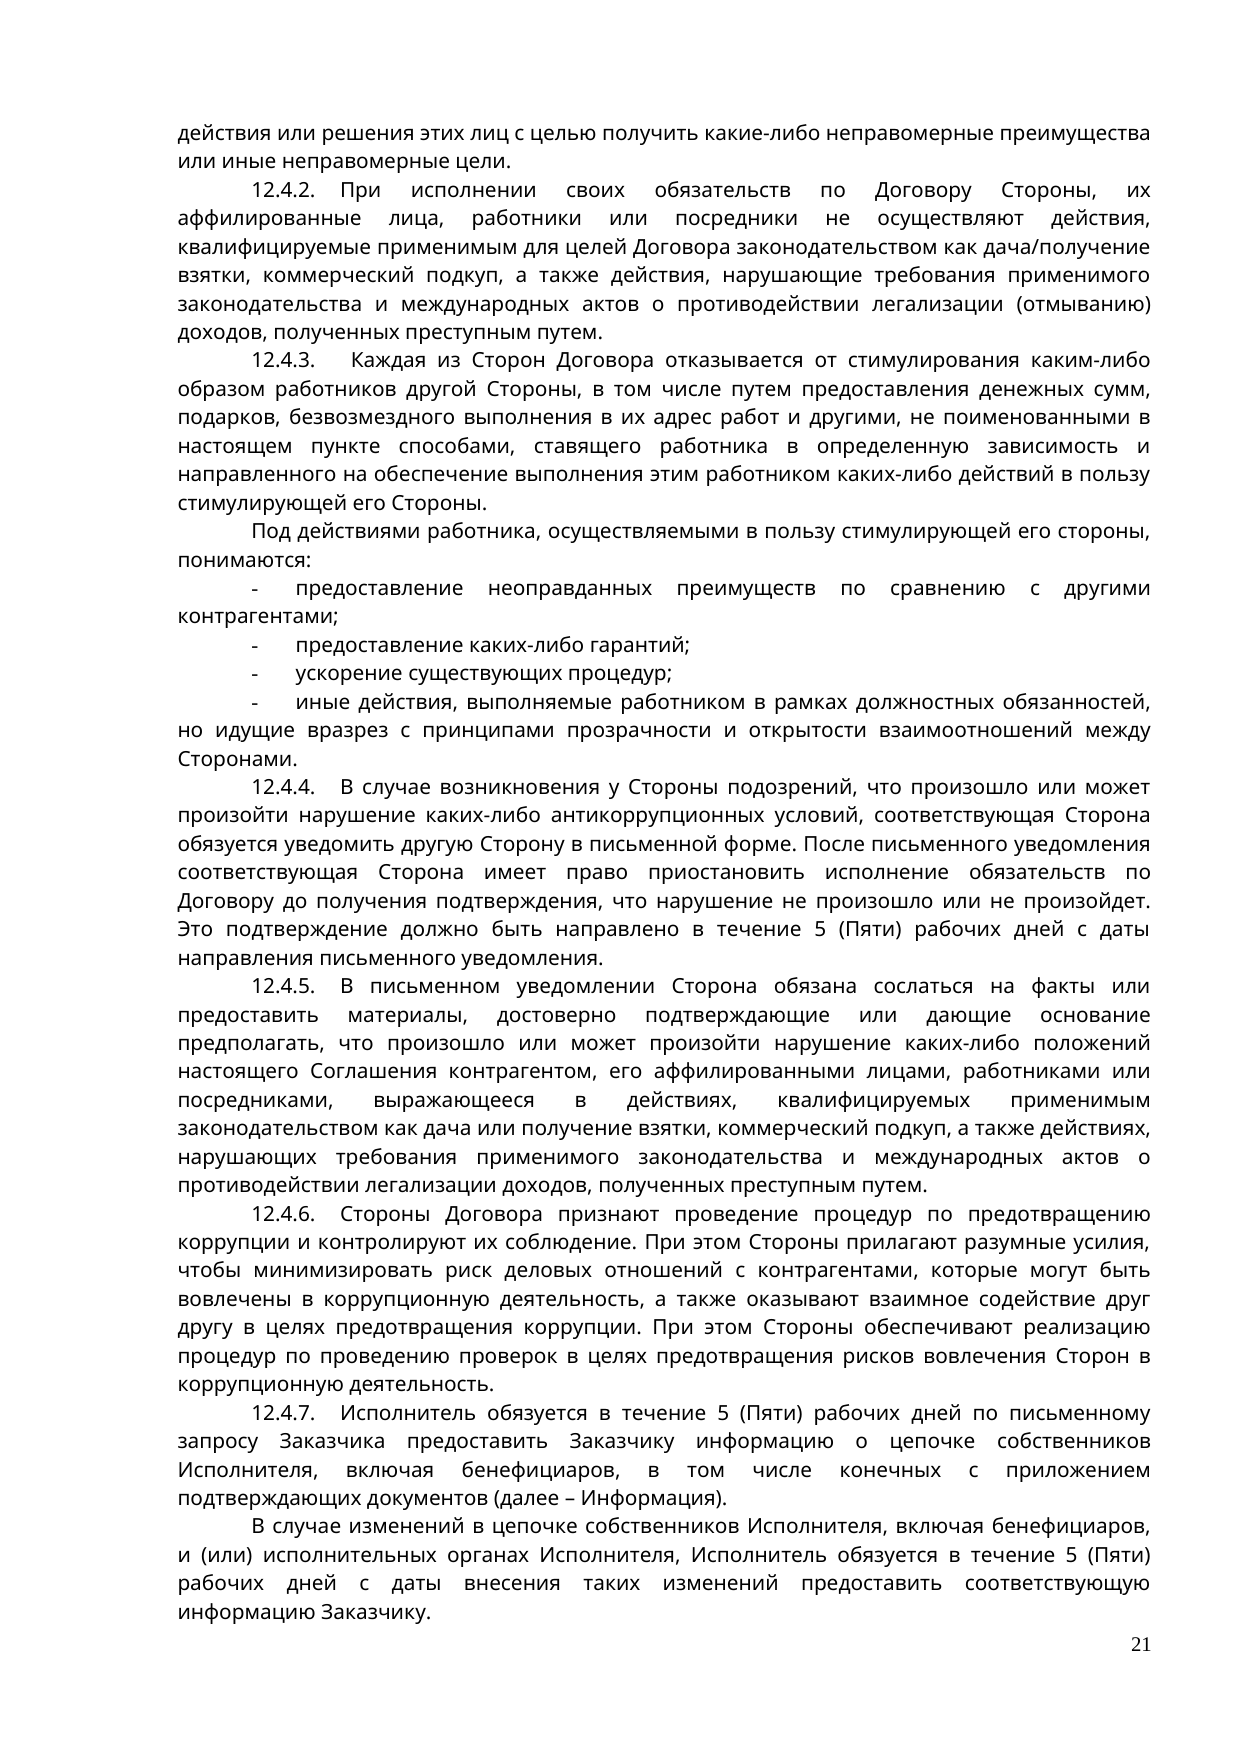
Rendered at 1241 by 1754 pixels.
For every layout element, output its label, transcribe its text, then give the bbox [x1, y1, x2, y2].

list иные действия, выполняемые работником в рамках должностных обязанностей, но идущие вразрез с принципами прозрачности и открытости взаимоотношений между Сторонами. [177, 687, 1152, 772]
list предоставление неоправданных преимуществ по сравнению с другими контрагентами; [177, 573, 1152, 630]
list Каждая из Сторон Договора отказывается от стимулирования каким-либо образом работников другой Стороны, в том числе путем предоставления денежных сумм, подарков, безвозмездного выполнения в их адрес работ и другими, не поименованными в настоящем пункте способами, ставящего работника в определенную зависимость и направленного на обеспечение выполнения этим работником каких-либо действий в пользу стимулирующей его Стороны. [177, 346, 1152, 516]
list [177, 118, 1152, 175]
list Стороны Договора признают проведение процедур по предотвращению коррупции и контролируют их соблюдение. При этом Стороны прилагают разумные усилия, чтобы минимизировать риск деловых отношений с контрагентами, которые могут быть вовлечены в коррупционную деятельность, а также оказывают взаимное содействие друг другу в целях предотвращения коррупции. При этом Стороны обеспечивают реализацию процедур по проведению проверок в целях предотвращения рисков вовлечения Сторон в коррупционную деятельность. [177, 1199, 1152, 1398]
list В письменном уведомлении Сторона обязана сослаться на факты или предоставить материалы, достоверно подтверждающие или дающие основание предполагать, что произошло или может произойти нарушение каких-либо положений настоящего Соглашения контрагентом, его аффилированными лицами, работниками или посредниками, выражающееся в действиях, квалифицируемых применимым законодательством как дача или получение взятки, коммерческий подкуп, а также действиях, нарушающих требования применимого законодательства и международных актов о противодействии легализации доходов, полученных преступным путем. [177, 971, 1152, 1199]
list В случае возникновения у Стороны подозрений, что произошло или может произойти нарушение каких-либо антикоррупционных условий, соответствующая Сторона обязуется уведомить другую Сторону в письменной форме. После письменного уведомления соответствующая Сторона имеет право приостановить исполнение обязательств по Договору до получения подтверждения, что нарушение не произошло или не произойдет. Это подтверждение должно быть направлено в течение 5 (Пяти) рабочих дней с даты направления письменного уведомления. [177, 772, 1152, 971]
list При исполнении своих обязательств по Договору Стороны, их аффилированные лица, работники или посредники не осуществляют действия, квалифицируемые применимым для целей Договора законодательством как дача/получение взятки, коммерческий подкуп, а также действия, нарушающие требования применимого законодательства и международных актов о противодействии легализации (отмыванию) доходов, полученных преступным путем. [177, 175, 1152, 346]
list Исполнитель обязуется в течение 5 (Пяти) рабочих дней по письменному запросу Заказчика предоставить Заказчику информацию о цепочке собственников Исполнителя, включая бенефициаров, в том числе конечных с приложением подтверждающих документов (далее – Информация). [177, 1398, 1152, 1512]
list В случае изменений в цепочке собственников Исполнителя, включая бенефициаров, и (или) исполнительных органах Исполнителя, Исполнитель обязуется в течение 5 (Пяти) рабочих дней с даты внесения таких изменений предоставить соответствующую информацию Заказчику. [177, 1512, 1152, 1625]
list ускорение существующих процедур; [177, 658, 1152, 687]
list предоставление каких-либо гарантий; [177, 630, 1152, 658]
list Под действиями работника, осуществляемыми в пользу стимулирующей его стороны, понимаются: [177, 516, 1152, 573]
